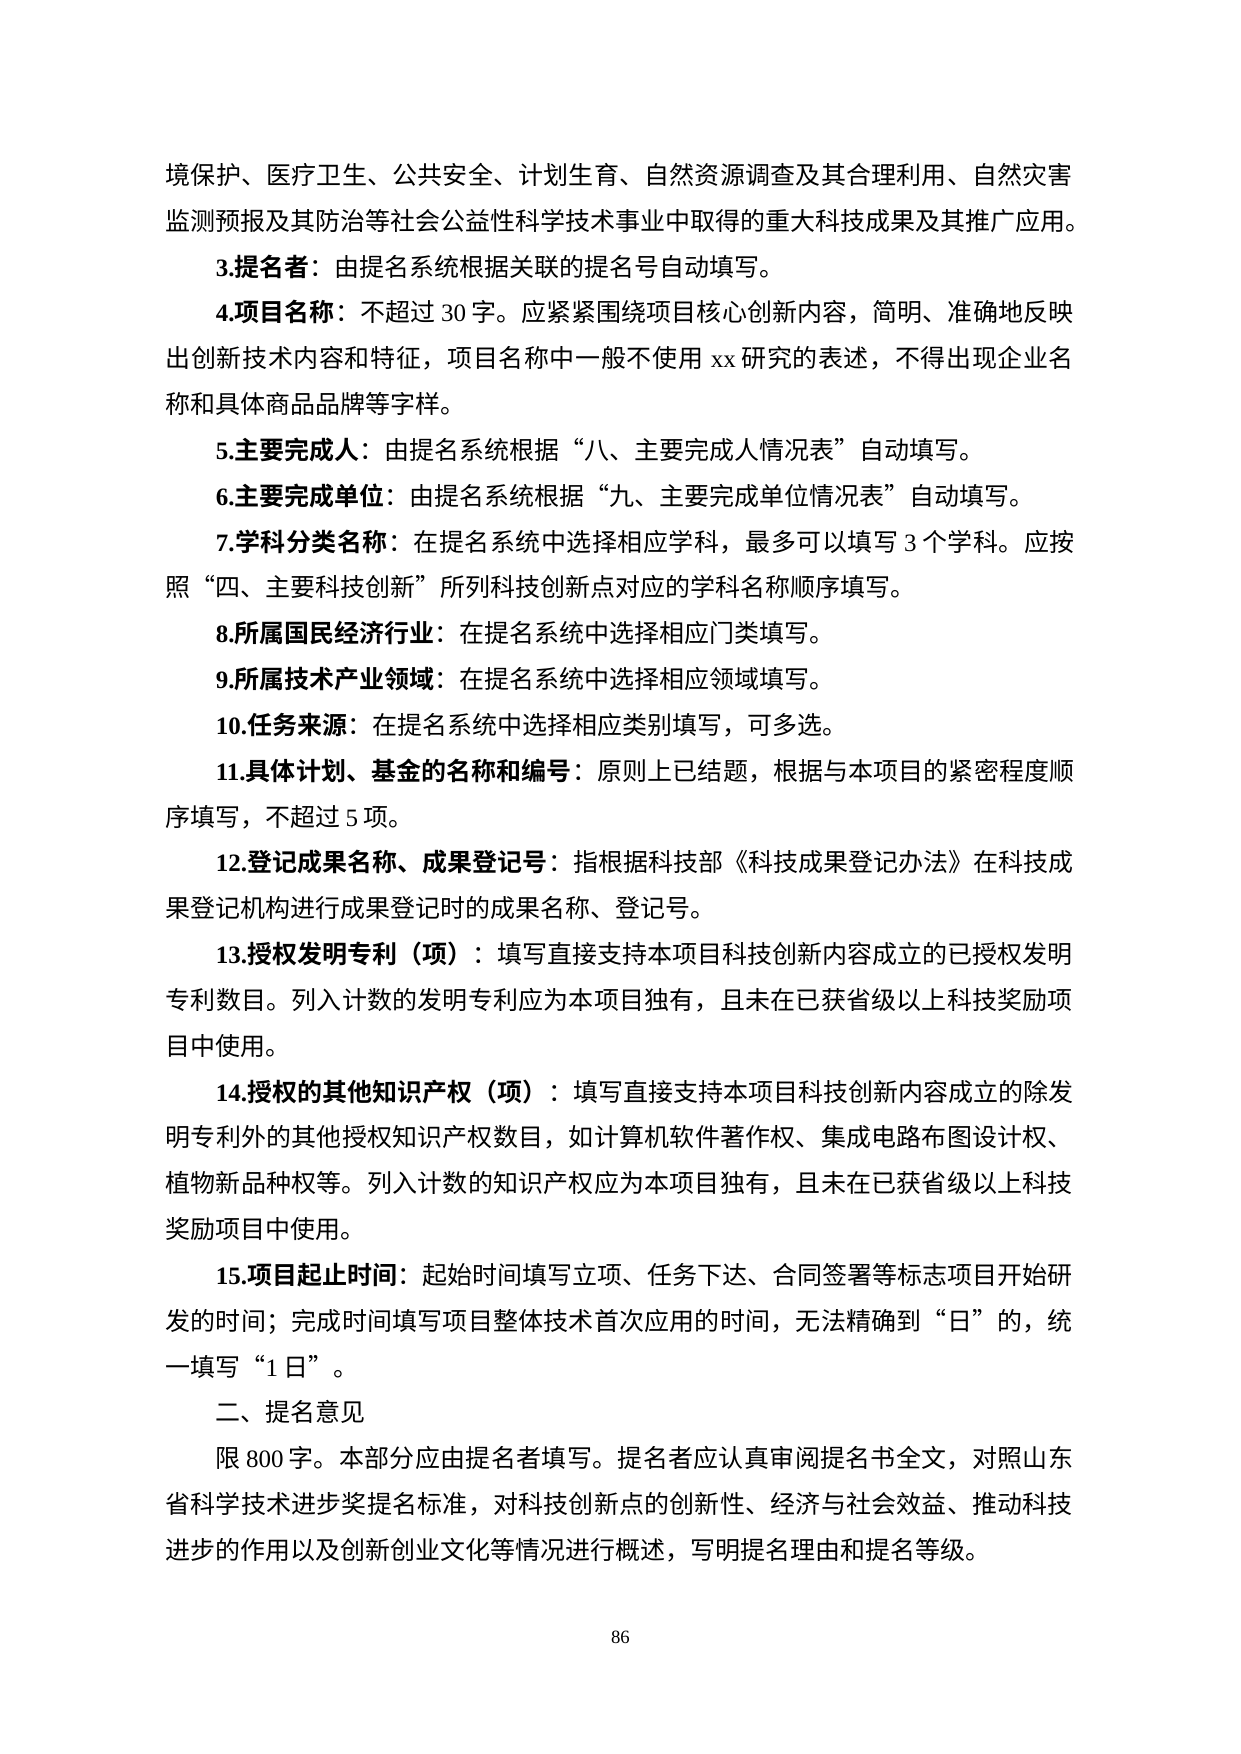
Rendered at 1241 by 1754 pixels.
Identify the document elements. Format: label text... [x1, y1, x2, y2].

text 6.主要完成单位：由提名系统根据“九、主要完成单位情况表”自动填写。 [165, 468, 1075, 514]
text 8.所属国民经济行业：在提名系统中选择相应门类填写。 [165, 606, 1075, 652]
text 5.主要完成人：由提名系统根据“八、主要完成人情况表”自动填写。 [165, 423, 1075, 468]
text 15.项目起止时间：起始时间填写立项、任务下达、合同签署等标志项目开始研发的时间；完成时间填写项目整体技术首次应用的时间，无法精确到“日”的，统一填写“1日”。 [165, 1248, 1075, 1385]
text 限800字。本部分应由提名者填写。提名者应认真审阅提名书全文，对照山东省科学技术进步奖提名标准，对科技创新点的创新性、经济与社会效益、推动科技进步的作用以及创新创业文化等情况进行概述，写明提名理由和提名等级。 [165, 1431, 1075, 1568]
text 二、提名意见 [165, 1385, 1075, 1431]
text 10.任务来源：在提名系统中选择相应类别填写，可多选。 [165, 698, 1075, 743]
text 13.授权发明专利（项）：填写直接支持本项目科技创新内容成立的已授权发明专利数目。列入计数的发明专利应为本项目独有，且未在已获省级以上科技奖励项目中使用。 [165, 927, 1075, 1064]
text 7.学科分类名称：在提名系统中选择相应学科，最多可以填写3个学科。应按照“四、主要科技创新”所列科技创新点对应的学科名称顺序填写。 [165, 514, 1075, 606]
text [165, 148, 1075, 239]
text 11.具体计划、基金的名称和编号：原则上已结题，根据与本项目的紧密程度顺序填写，不超过5项。 [165, 743, 1075, 835]
text 12.登记成果名称、成果登记号：指根据科技部《科技成果登记办法》在科技成果登记机构进行成果登记时的成果名称、登记号。 [165, 835, 1075, 927]
text 4.项目名称：不超过30字。应紧紧围绕项目核心创新内容，简明、准确地反映出创新技术内容和特征，项目名称中一般不使用xx研究的表述，不得出现企业名称和具体商品品牌等字样。 [165, 285, 1075, 423]
text 3.提名者：由提名系统根据关联的提名号自动填写。 [165, 239, 1075, 285]
text 14.授权的其他知识产权（项）：填写直接支持本项目科技创新内容成立的除发明专利外的其他授权知识产权数目，如计算机软件著作权、集成电路布图设计权、植物新品种权等。列入计数的知识产权应为本项目独有，且未在已获省级以上科技奖励项目中使用。 [165, 1064, 1075, 1248]
text 9.所属技术产业领域：在提名系统中选择相应领域填写。 [165, 652, 1075, 698]
